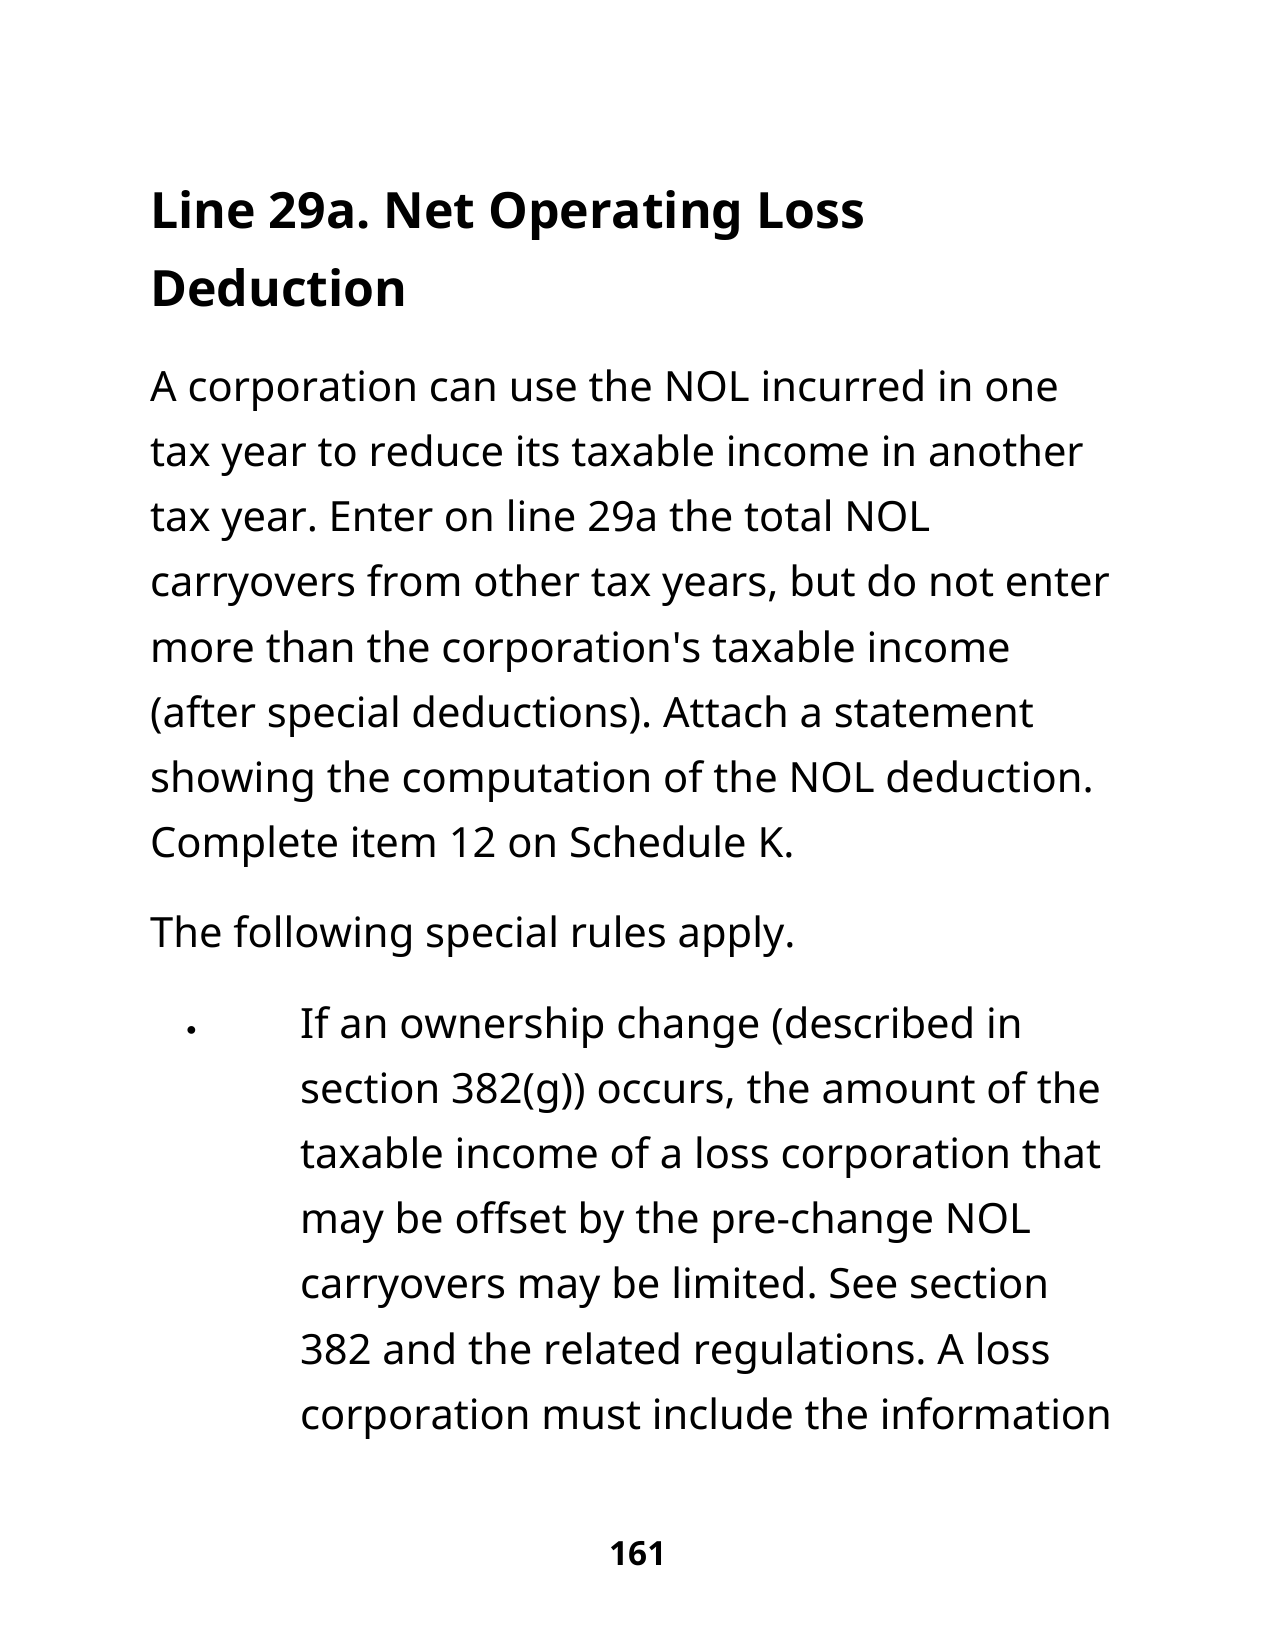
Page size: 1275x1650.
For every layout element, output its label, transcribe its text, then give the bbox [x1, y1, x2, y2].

subtitle Line 29a. Net Operating Loss Deduction [150, 175, 1125, 321]
text The following special rules apply. [150, 903, 1125, 960]
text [187, 993, 1125, 1442]
text A corporation can use the NOL incurred in one tax year to reduce its taxable income in another tax year. Enter on line 29a the total NOL carryovers from other tax years, but do not enter more than the corporation's taxable income (after special deductions). Attach a statement showing the computation of the NOL deduction. Complete item 12 on Schedule K. [150, 357, 1125, 870]
